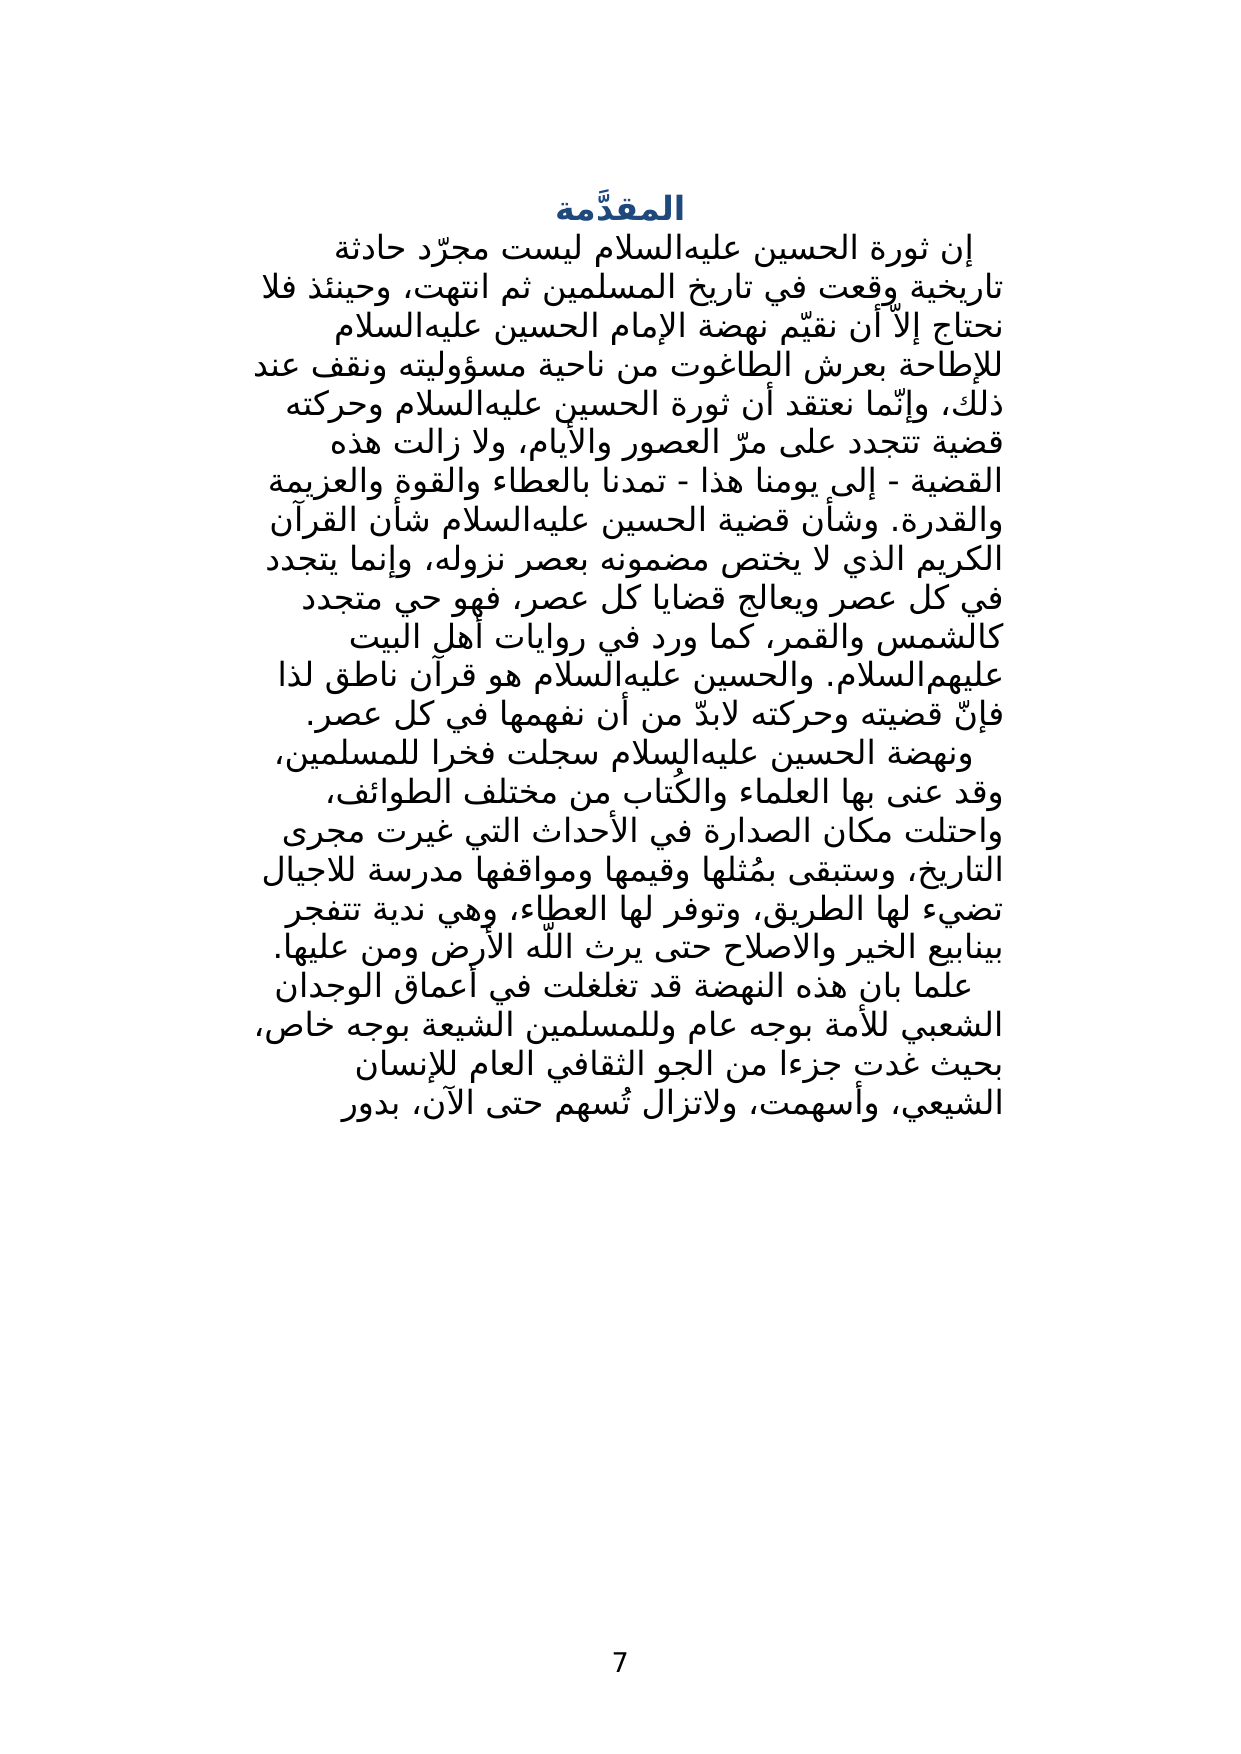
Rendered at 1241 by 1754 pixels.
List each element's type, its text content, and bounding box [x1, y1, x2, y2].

text علما بان هذه النهضة قد تغلغلت في أعماق الوجدان الشعبي للأمة بوجه عام وللمسلمين الشيعة بوجه خاص، بحيث غدت جزءا من الجو الثقافي العام للإنسان الشيعي، وأسهمت، ولاتزال تُسهم حتى الآن، بدور [236, 967, 1004, 1122]
subtitle المقدَّمة [236, 190, 1004, 228]
text ونهضة الحسين عليه‌السلام سجلت فخرا للمسلمين، وقد عنى بها العلماء والكُتاب من مختلف الطوائف، واحتلت مكان الصدارة في الأحداث التي غيرت مجرى التاريخ، وستبقى بمُثلها وقيمها ومواقفها مدرسة للاجيال تضيء لها الطريق، وتوفر لها العطاء، وهي ندية تتفجر بينابيع الخير والاصلاح حتى يرث اللّه الأرض ومن عليها. [236, 734, 1004, 967]
text إن ثورة الحسين عليه‌السلام ليست مجرّد حادثة تاريخية وقعت في تاريخ المسلمين ثم انتهت، وحينئذ فلا نحتاج إلاّ أن نقيّم نهضة الإمام الحسين عليه‌السلام للإطاحة بعرش الطاغوت من ناحية مسؤوليته ونقف عند ذلك، وإنّما نعتقد أن ثورة الحسين عليه‌السلام وحركته قضية تتجدد على مرّ العصور والأيام، ولا زالت هذه القضية - إلى يومنا هذا - تمدنا بالعطاء والقوة والعزيمة والقدرة. وشأن قضية الحسين عليه‌السلام شأن القرآن الكريم الذي لا يختص مضمونه بعصر نزوله، وإنما يتجدد في كل عصر ويعالج قضايا كل عصر، فهو حي متجدد كالشمس والقمر، كما ورد في روايات أهل البيت عليهم‌السلام. والحسين عليه‌السلام هو قرآن ناطق لذا فإنّ قضيته وحركته لابدّ من أن نفهمها في كل عصر. [236, 228, 1004, 734]
